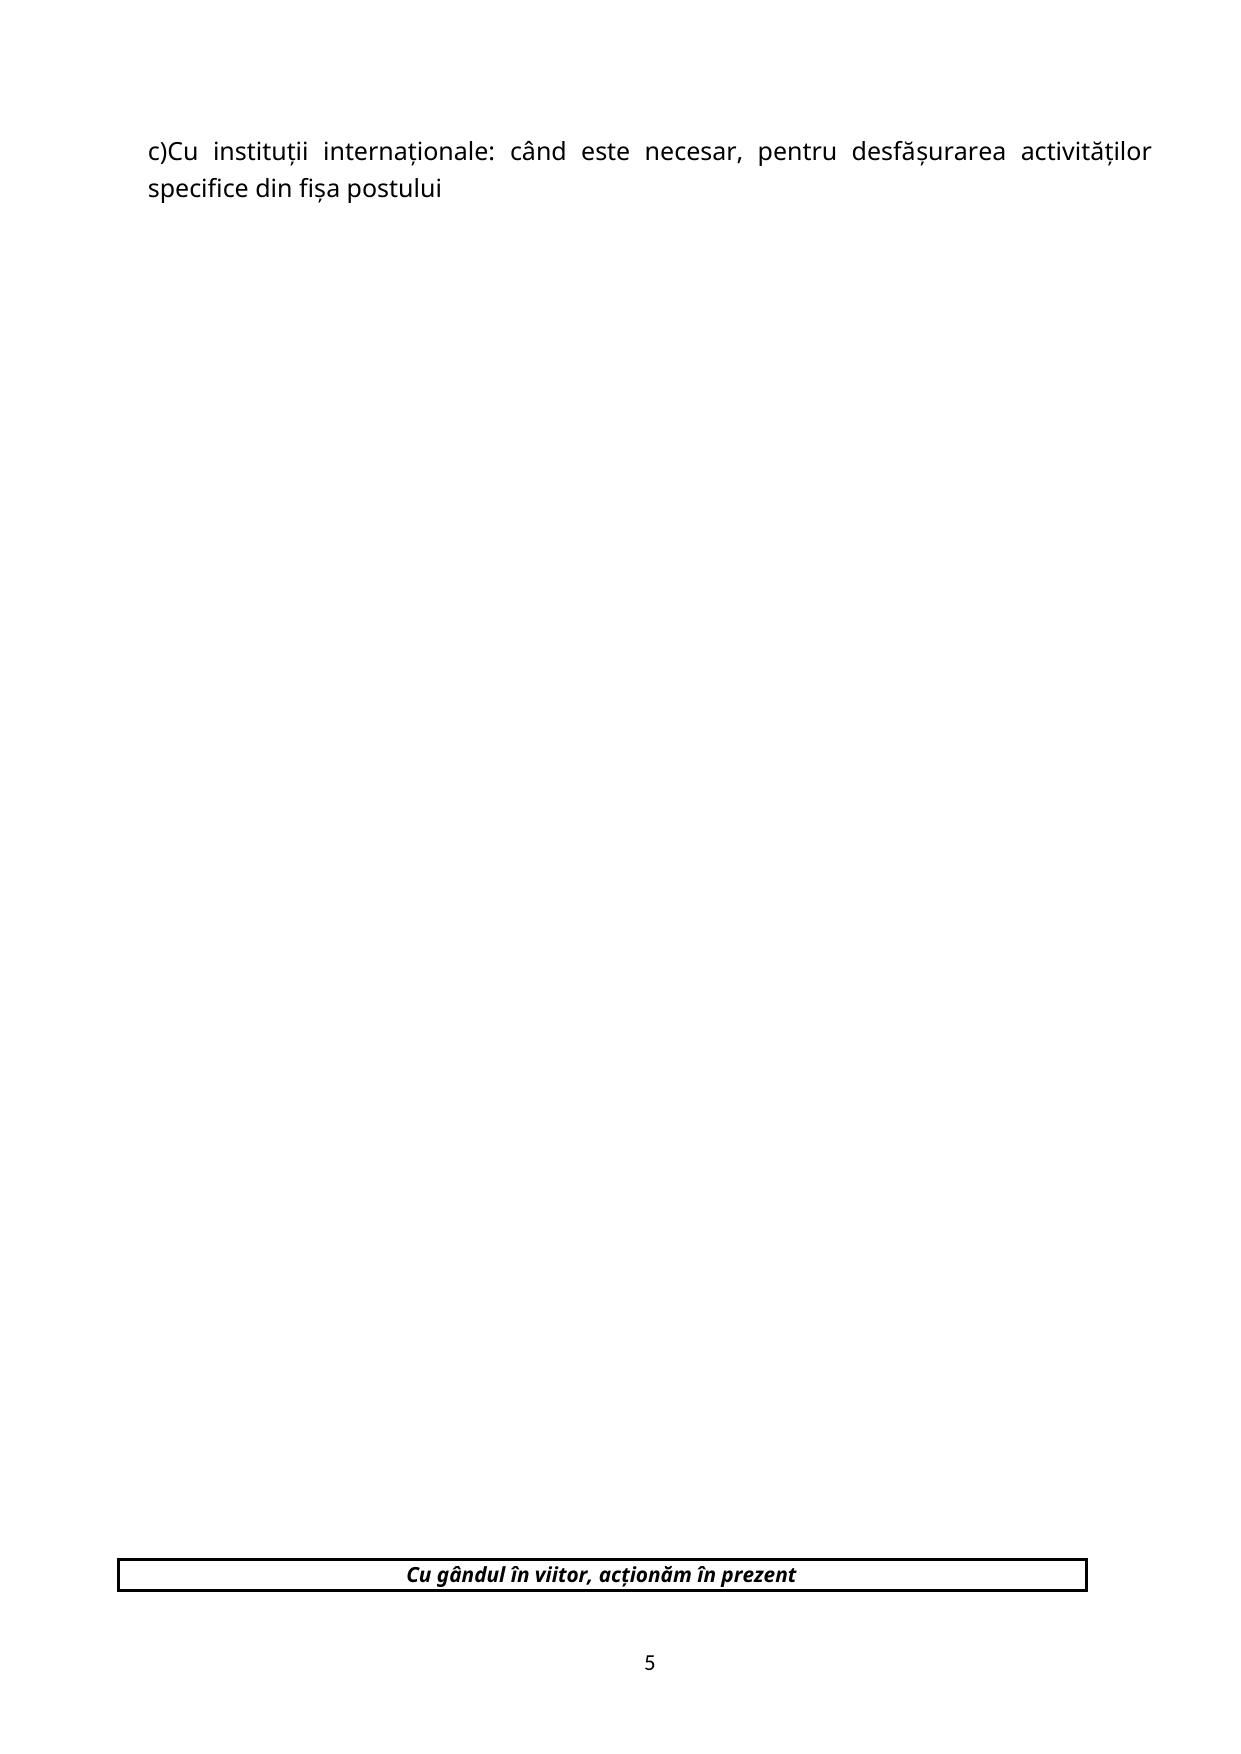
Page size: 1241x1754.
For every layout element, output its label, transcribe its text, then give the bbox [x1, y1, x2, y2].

text c)Cu instituții internaționale: când este necesar, pentru desfăşurarea activităţilor specifice din fişa postului [148, 134, 1152, 205]
